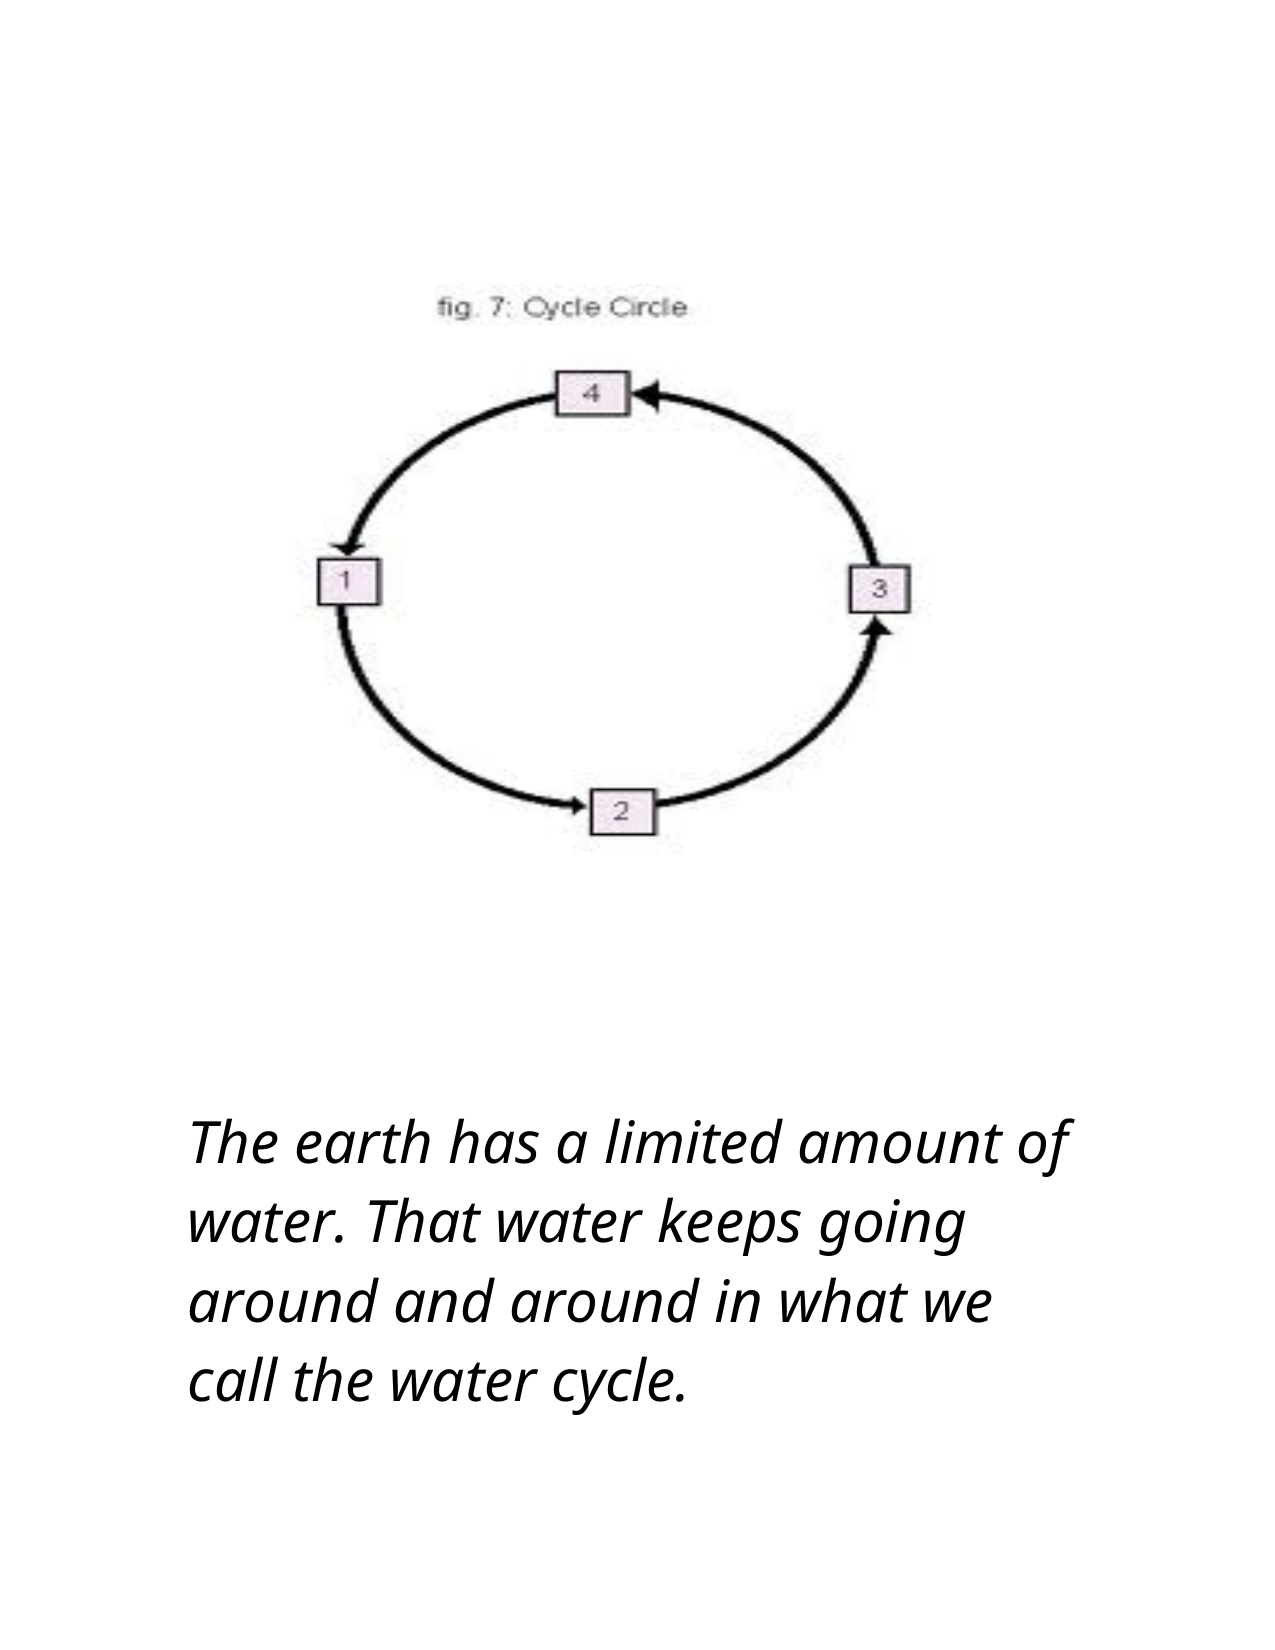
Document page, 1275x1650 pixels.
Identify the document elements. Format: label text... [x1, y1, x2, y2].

text The earth has a limited amount of water. That water keeps going around and around in what we call the water cycle. [187, 1101, 1087, 1419]
picture [187, 284, 971, 871]
